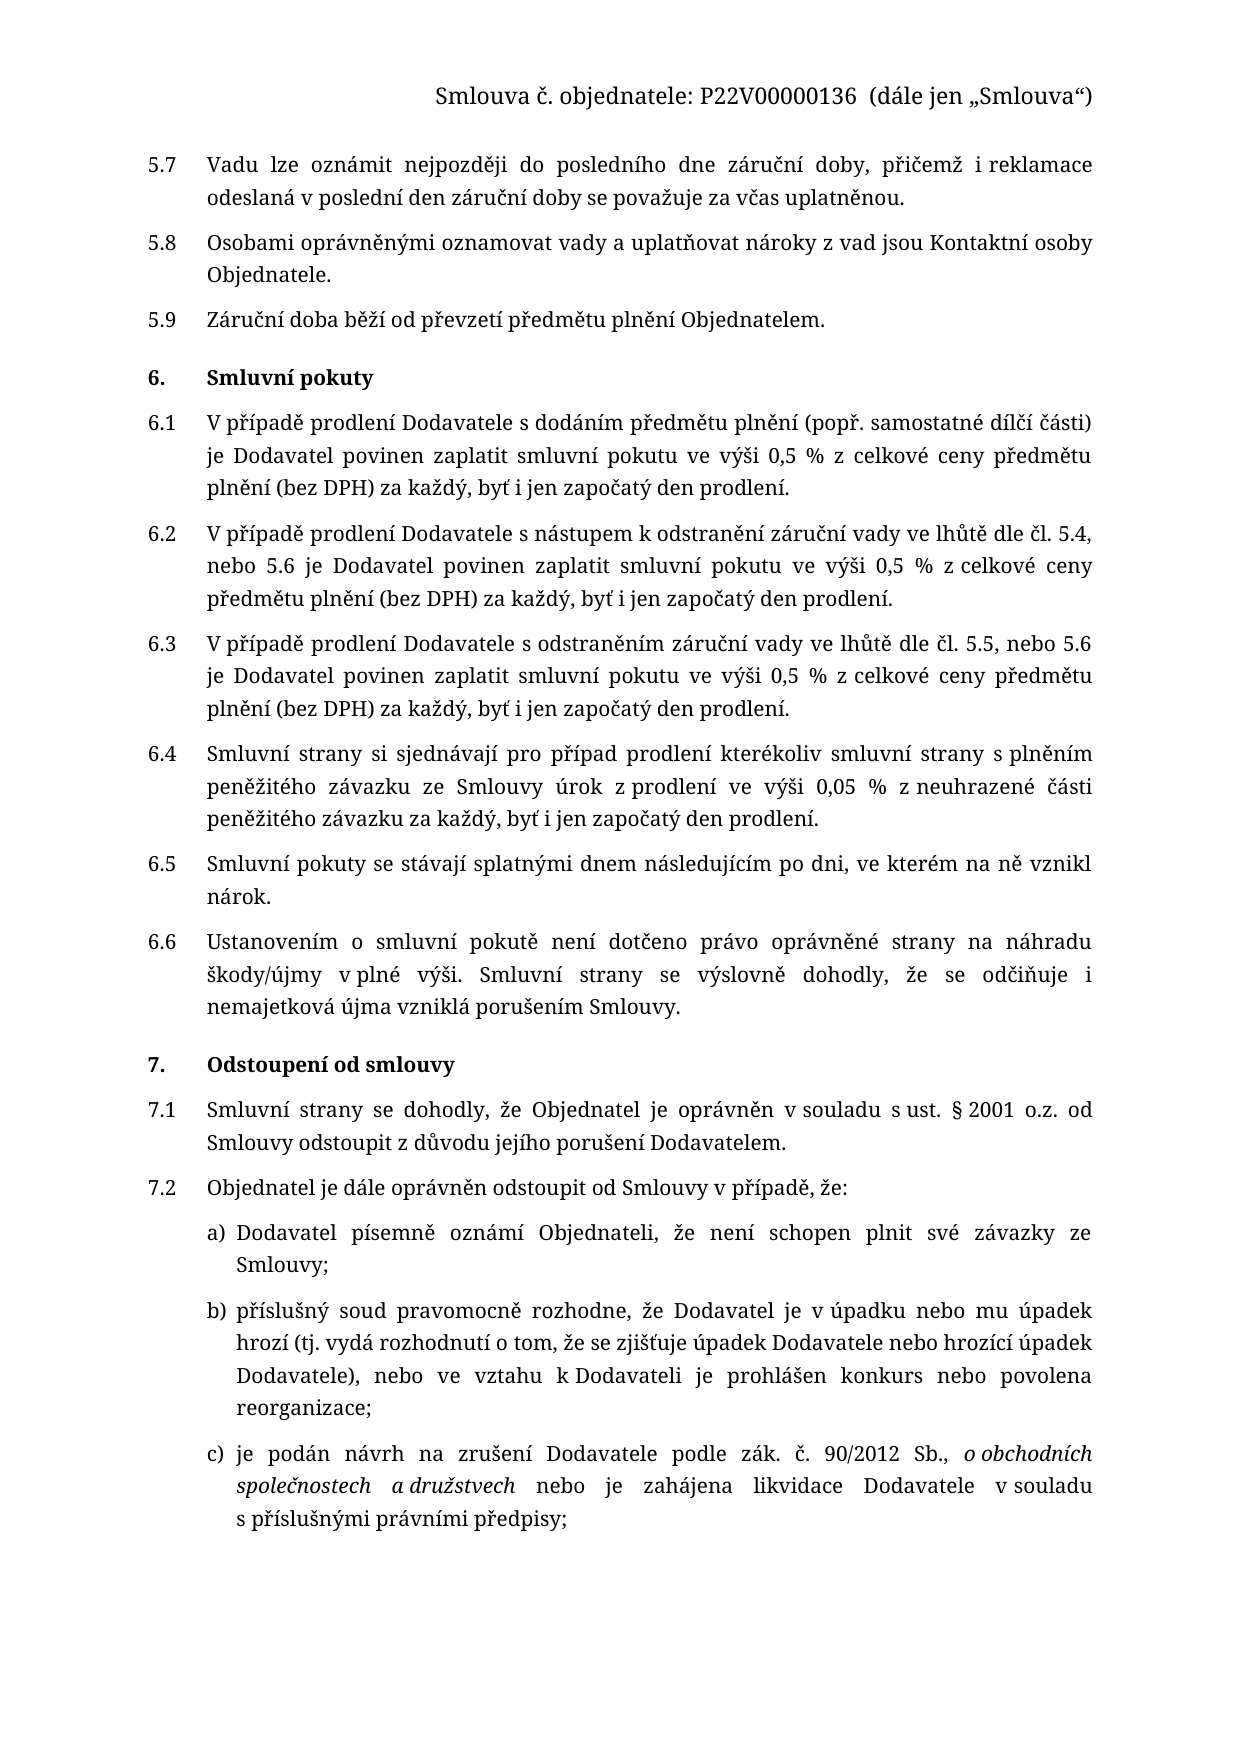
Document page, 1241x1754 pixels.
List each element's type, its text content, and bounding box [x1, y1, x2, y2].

list Dodavatel písemně oznámí Objednateli, že není schopen plnit své závazky ze Smlouvy; [207, 1218, 1093, 1279]
list Smluvní pokuty [148, 363, 1093, 392]
list Osobami oprávněnými oznamovat vady a uplatňovat nároky z vad jsou Kontaktní osoby Objednatele. [148, 228, 1093, 289]
list Objednatel je dále oprávněn odstoupit od Smlouvy v případě, že: [148, 1173, 1093, 1201]
list Vadu lze oznámit nejpozději do posledního dne záruční doby, přičemž i reklamace odeslaná v poslední den záruční doby se považuje za včas uplatněnou. [148, 150, 1093, 211]
list Smluvní strany si sjednávají pro případ prodlení kterékoliv smluvní strany s plněním peněžitého závazku ze Smlouvy úrok z prodlení ve výši 0,05 % z neuhrazené části peněžitého závazku za každý, byť i jen započatý den prodlení. [148, 739, 1093, 833]
list V případě prodlení Dodavatele s odstraněním záruční vady ve lhůtě dle čl. 5.5, nebo 5.6 je Dodavatel povinen zaplatit smluvní pokutu ve výši 0,5 % z celkové ceny předmětu plnění (bez DPH) za každý, byť i jen započatý den prodlení. [148, 629, 1093, 723]
list V případě prodlení Dodavatele s dodáním předmětu plnění (popř. samostatné dílčí části) je Dodavatel povinen zaplatit smluvní pokutu ve výši 0,5 % z celkové ceny předmětu plnění (bez DPH) za každý, byť i jen započatý den prodlení. [148, 408, 1093, 502]
list Smluvní strany se dohodly, že Objednatel je oprávněn v souladu s ust. § 2001 o.z. od Smlouvy odstoupit z důvodu jejího porušení Dodavatelem. [148, 1095, 1093, 1156]
list Odstoupení od smlouvy [148, 1050, 1093, 1078]
list V případě prodlení Dodavatele s nástupem k odstranění záruční vady ve lhůtě dle čl. 5.4, nebo 5.6 je Dodavatel povinen zaplatit smluvní pokutu ve výši 0,5 % z celkové ceny předmětu plnění (bez DPH) za každý, byť i jen započatý den prodlení. [148, 519, 1093, 612]
list Záruční doba běží od převzetí předmětu plnění Objednatelem. [148, 306, 1093, 334]
list Smluvní pokuty se stávají splatnými dnem následujícím po dni, ve kterém na ně vznikl nárok. [148, 849, 1093, 911]
list je podán návrh na zrušení Dodavatele podle zák. č. 90/2012 Sb., o obchodních společnostech a družstvech nebo je zahájena likvidace Dodavatele v souladu s příslušnými právními předpisy; [207, 1439, 1093, 1532]
list Ustanovením o smluvní pokutě není dotčeno právo oprávněné strany na náhradu škody/újmy v plné výši. Smluvní strany se výslovně dohodly, že se odčiňuje i nemajetková újma vzniklá porušením Smlouvy. [148, 927, 1093, 1021]
list příslušný soud pravomocně rozhodne, že Dodavatel je v úpadku nebo mu úpadek hrozí (tj. vydá rozhodnutí o tom, že se zjišťuje úpadek Dodavatele nebo hrozící úpadek Dodavatele), nebo ve vztahu k Dodavateli je prohlášen konkurs nebo povolena reorganizace; [207, 1296, 1093, 1422]
